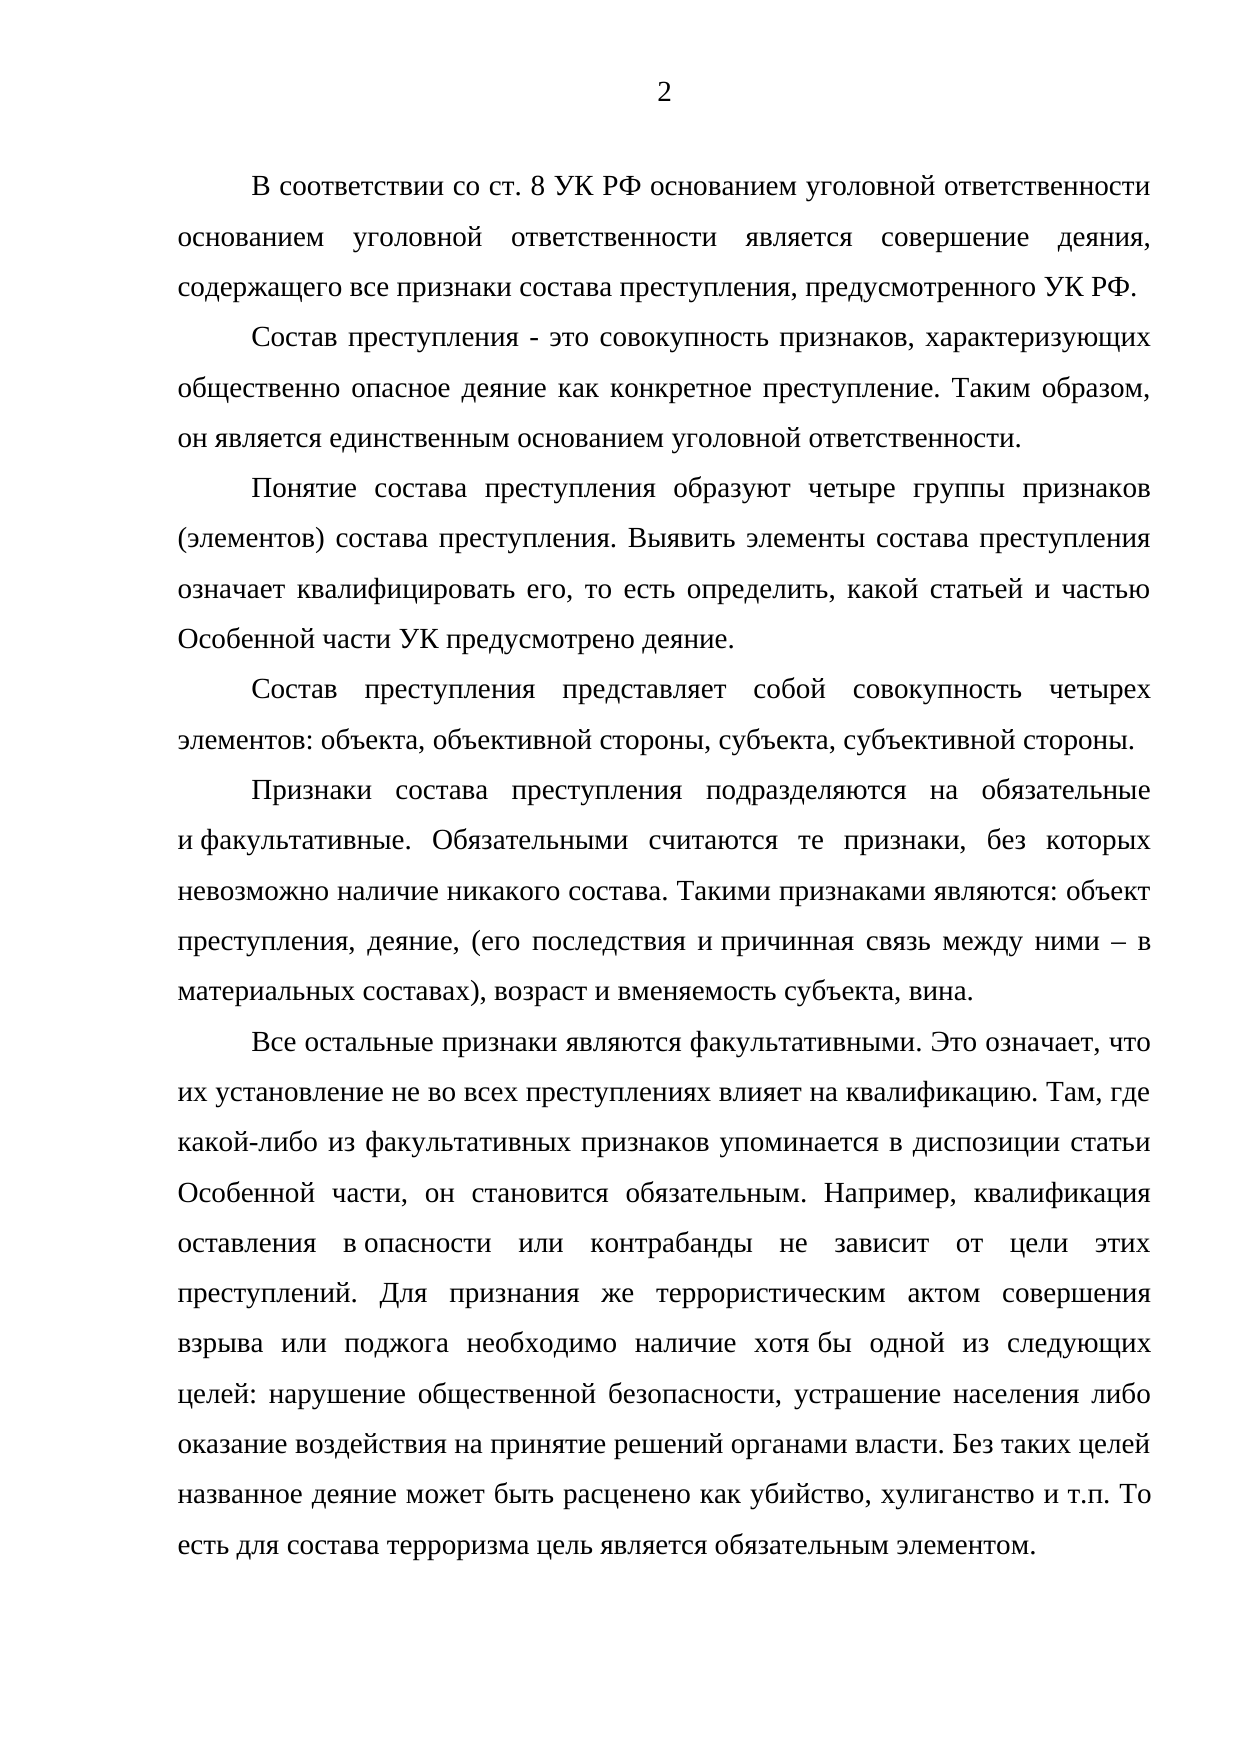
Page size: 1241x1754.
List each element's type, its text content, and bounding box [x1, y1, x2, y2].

text Понятие состава преступления образуют четыре группы признаков (элементов) состава преступления. Выявить элементы состава преступления означает квалифицировать его, то есть определить, какой статьей и частью Особенной части УК предусмотрено деяние. [177, 470, 1152, 655]
text Все остальные признаки являются факультативными. Это означает, что их установление не во всех преступлениях влияет на квалификацию. Там, где какой-либо из факультативных признаков упоминается в диспозиции статьи Особенной части, он становится обязательным. Например, квалификация оставления в опасности или контрабанды не зависит от цели этих преступлений. Для признания же террористическим актом совершения взрыва или поджога необходимо наличие хотя бы одной из следующих целей: нарушение общественной безопасности, устрашение населения либо оказание воздействия на принятие решений органами власти. Без таких целей названное деяние может быть расценено как убийство, хулиганство и т.п. То есть для состава терроризма цель является обязательным элементом. [177, 1024, 1152, 1560]
text Состав преступления - это совокупность признаков, характеризующих общественно опасное деяние как конкретное преступление. Таким образом, он является единственным основанием уголовной ответственности. [177, 319, 1152, 453]
text В соответствии со ст. 8 УК РФ основанием уголовной ответственности основанием уголовной ответственности является совершение деяния, содержащего все признаки состава преступления, предусмотренного УК РФ. [177, 168, 1152, 303]
text Состав преступления представляет собой совокупность четырех элементов: объекта, объективной стороны, субъекта, субъективной стороны. [177, 672, 1152, 755]
text Признаки состава преступления подразделяются на обязательные и факультативные. Обязательными считаются те признаки, без которых невозможно наличие никакого состава. Такими признаками являются: объект преступления, деяние, (его последствия и причинная связь между ними – в материальных составах), возраст и вменяемость субъекта, вина. [177, 772, 1152, 1007]
